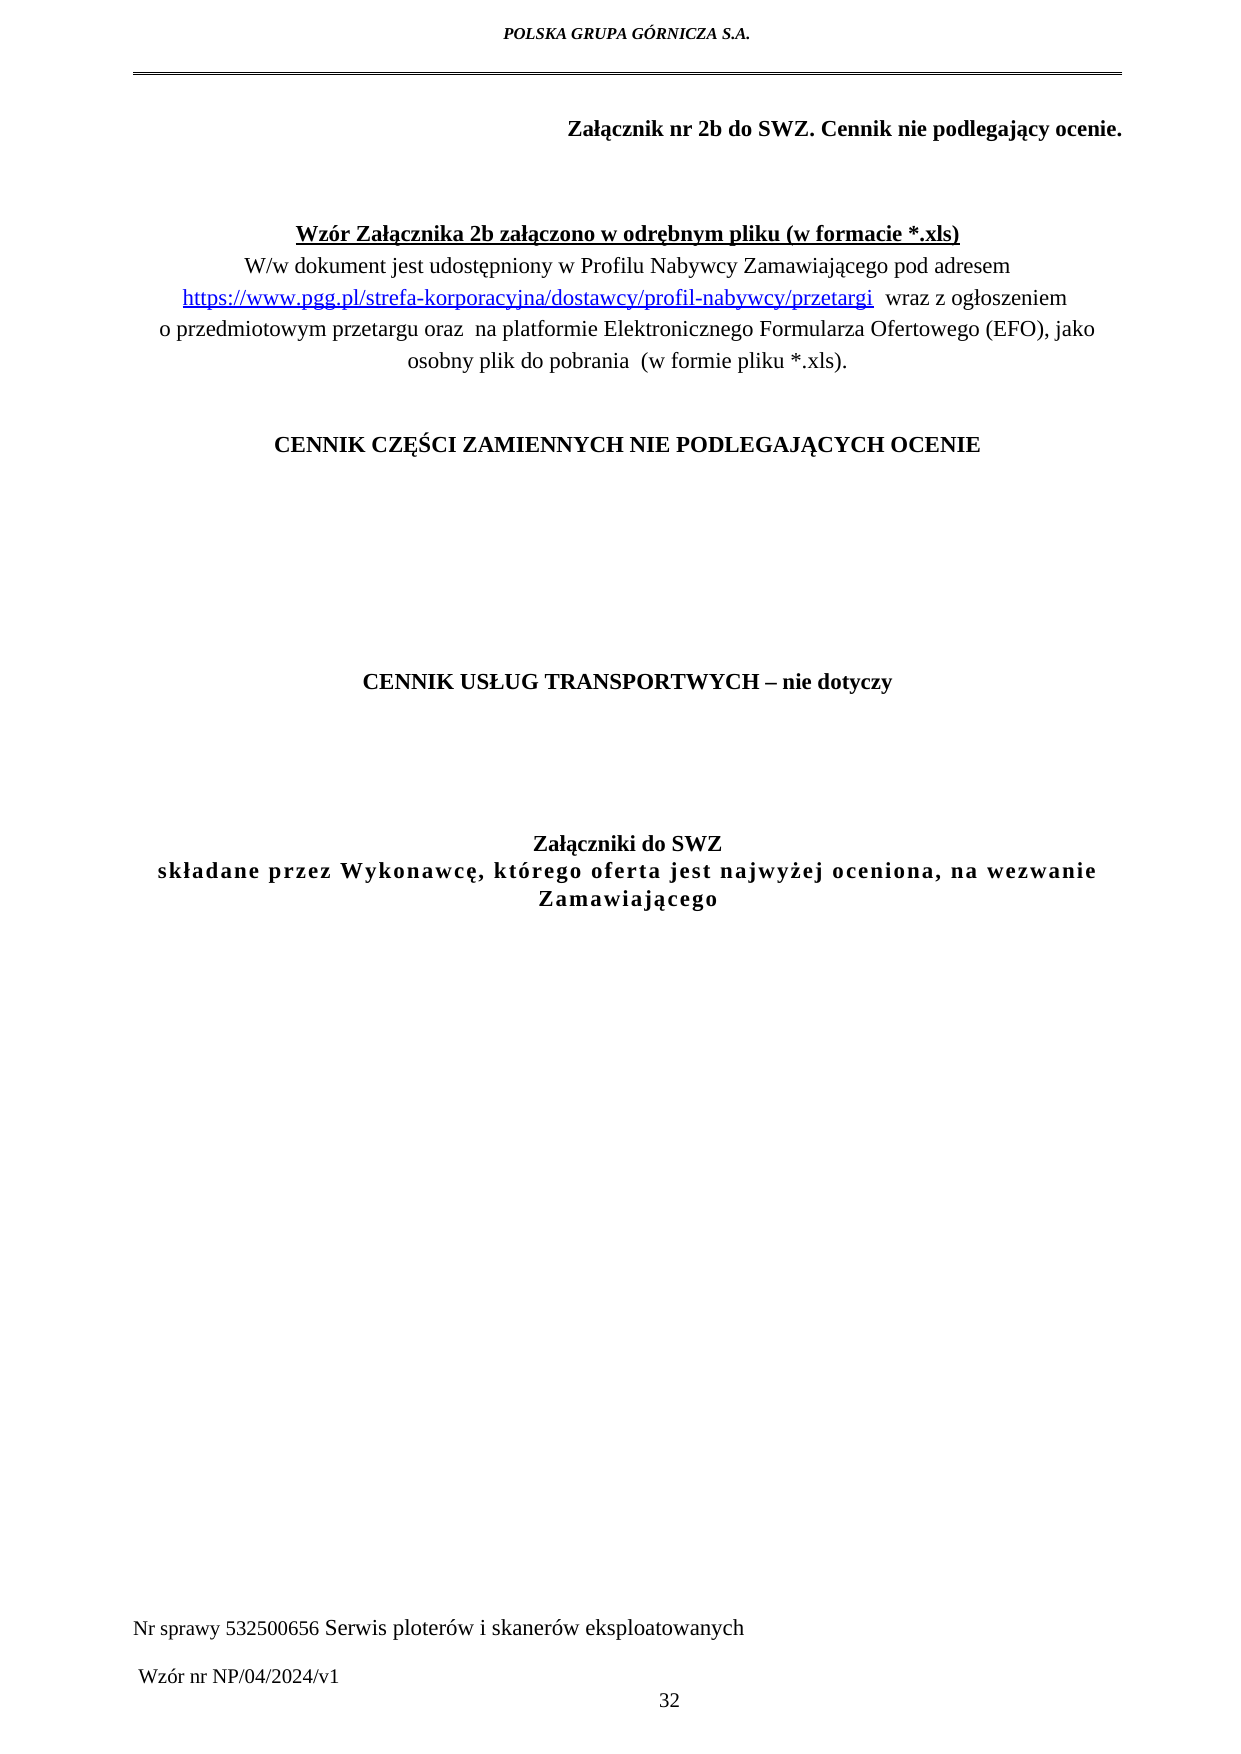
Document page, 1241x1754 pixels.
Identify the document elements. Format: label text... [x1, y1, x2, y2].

text Wzór Załącznika 2b załączono w odrębnym pliku (w formacie *.xls) [133, 220, 1122, 247]
text składane przez Wykonawcę, którego oferta jest najwyżej oceniona, na wezwanie Zamawiającego [133, 857, 1122, 912]
text CENNIK CZĘŚCI ZAMIENNYCH NIE PODLEGAJĄCYCH OCENIE [133, 431, 1122, 457]
text Załączniki do SWZ [133, 830, 1122, 857]
text Załącznik nr 2b do SWZ. Cennik nie podlegający ocenie. [133, 115, 1122, 141]
text CENNIK USŁUG TRANSPORTWYCH – nie dotyczy [133, 668, 1122, 694]
text W/w dokument jest udostępniony w Profilu Nabywcy Zamawiającego pod adresem https://www.pgg.pl/strefa-korporacyjna/dostawcy/profil-nabywcy/przetargi wraz z ogłoszeniem o przedmiotowym przetargu oraz na platformie Elektronicznego Formularza Ofertowego (EFO), jako osobny plik do pobrania (w formie pliku *.xls). [133, 252, 1122, 373]
